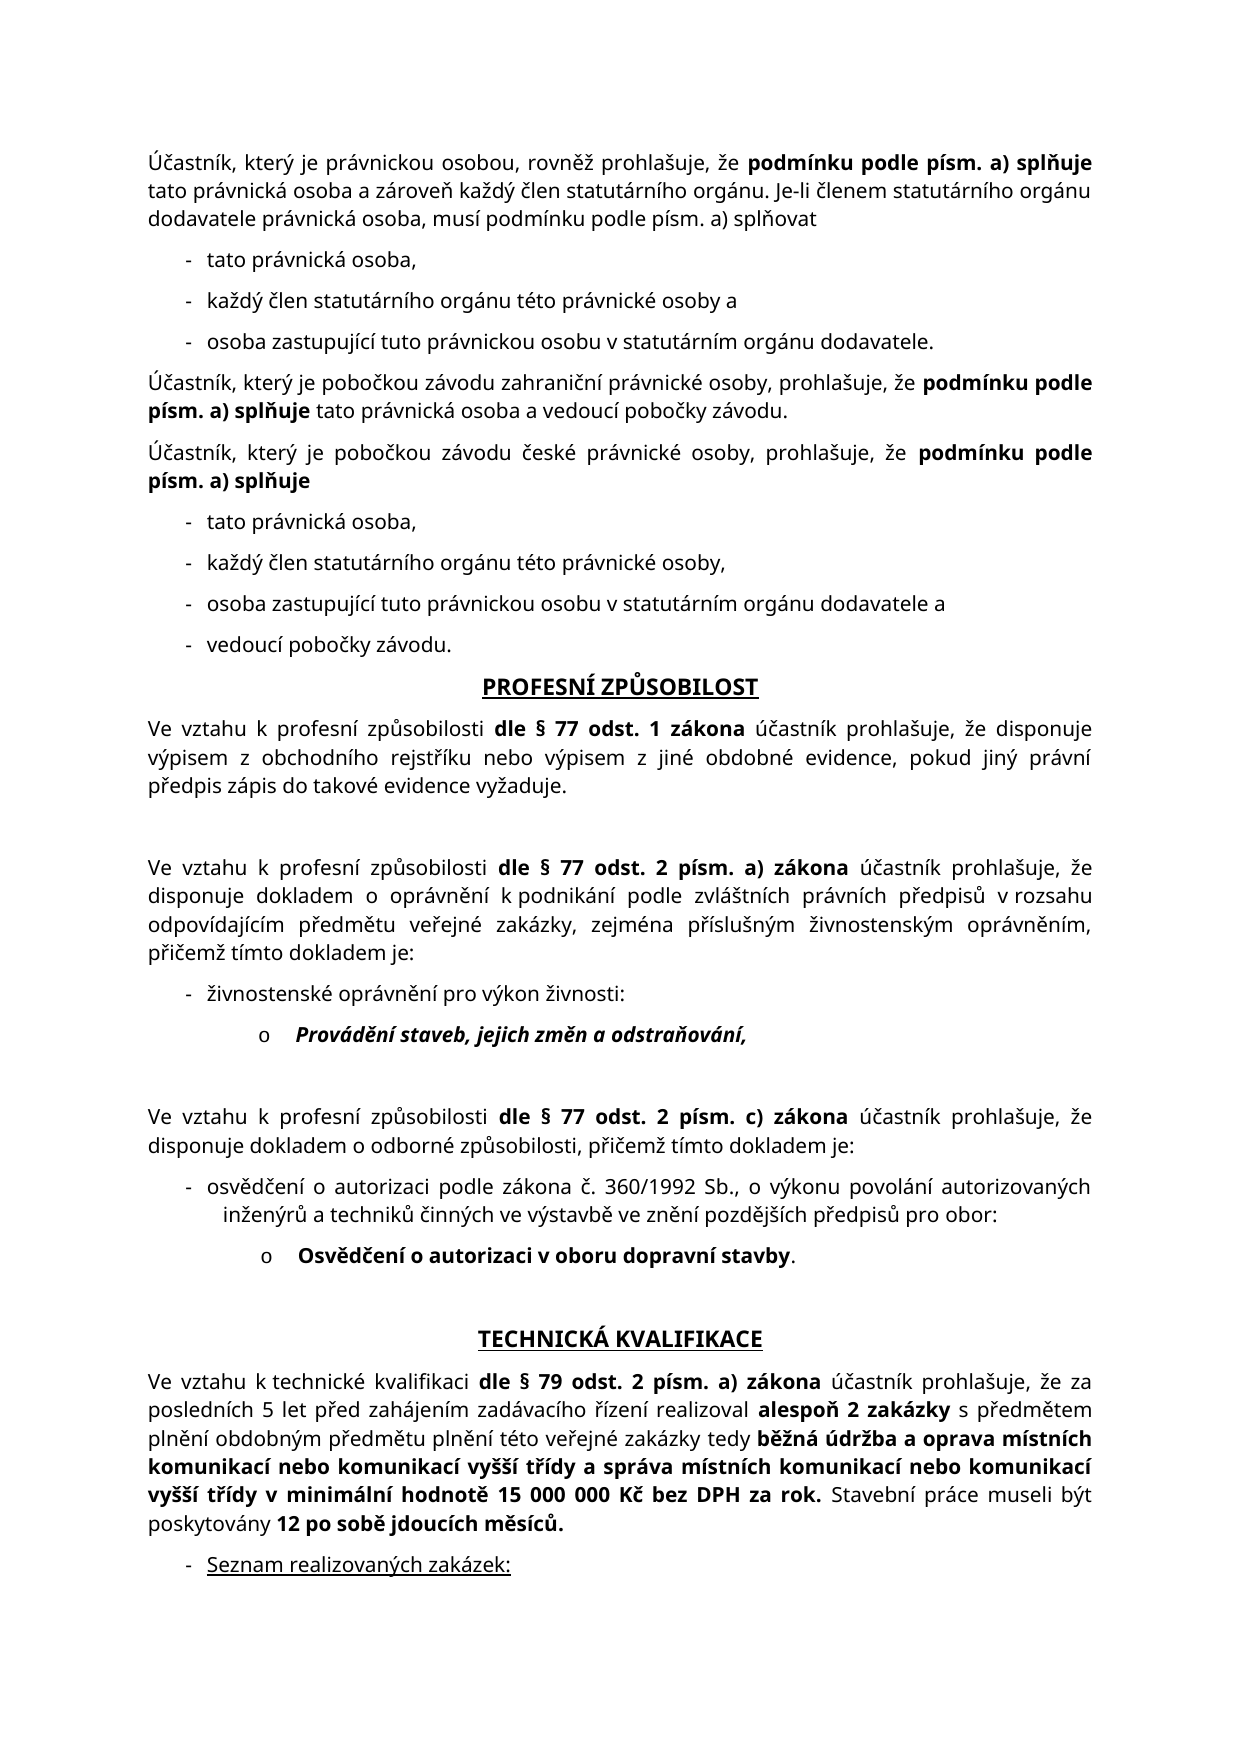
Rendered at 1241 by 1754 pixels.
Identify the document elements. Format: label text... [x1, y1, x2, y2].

list živnostenské oprávnění pro výkon živnosti: [185, 979, 1093, 1008]
list Seznam realizovaných zakázek: [185, 1550, 1093, 1578]
list každý člen statutárního orgánu této právnické osoby, [185, 548, 1093, 576]
list vedoucí pobočky závodu. [185, 630, 1093, 658]
list osoba zastupující tuto právnickou osobu v statutárním orgánu dodavatele a [185, 589, 1093, 617]
list Provádění staveb, jejich změn a odstraňování, [258, 1020, 1093, 1049]
text Ve vztahu k profesní způsobilosti dle § 77 odst. 1 zákona účastník prohlašuje, že disponuje výpisem z obchodního rejstříku nebo výpisem z jiné obdobné evidence, pokud jiný právní předpis zápis do takové evidence vyžaduje. [148, 714, 1093, 800]
list tato právnická osoba, [185, 507, 1093, 535]
list Osvědčení o autorizaci v oboru dopravní stavby. [260, 1241, 1093, 1270]
text Ve vztahu k profesní způsobilosti dle § 77 odst. 2 písm. c) zákona účastník prohlašuje, že disponuje dokladem o odborné způsobilosti, přičemž tímto dokladem je: [148, 1102, 1093, 1159]
text Účastník, který je pobočkou závodu české právnické osoby, prohlašuje, že podmínku podle písm. a) splňuje [148, 438, 1093, 494]
list osvědčení o autorizaci podle zákona č. 360/1992 Sb., o výkonu povolání autorizovaných inženýrů a techniků činných ve výstavbě ve znění pozdějších předpisů pro obor: [185, 1172, 1093, 1229]
text Ve vztahu k technické kvalifikaci dle § 79 odst. 2 písm. a) zákona účastník prohlašuje, že za posledních 5 let před zahájením zadávacího řízení realizoval alespoň 2 zakázky s předmětem plnění obdobným předmětu plnění této veřejné zakázky tedy běžná údržba a oprava místních komunikací nebo komunikací vyšší třídy a správa místních komunikací nebo komunikací vyšší třídy v minimální hodnotě 15 000 000 Kč bez DPH za rok. Stavební práce museli být poskytovány 12 po sobě jdoucích měsíců. [148, 1367, 1093, 1537]
text TECHNICKÁ KVALIFIKACE [148, 1323, 1093, 1354]
list osoba zastupující tuto právnickou osobu v statutárním orgánu dodavatele. [185, 327, 1093, 356]
list každý člen statutárního orgánu této právnické osoby a [185, 286, 1093, 315]
text Účastník, který je pobočkou závodu zahraniční právnické osoby, prohlašuje, že podmínku podle písm. a) splňuje tato právnická osoba a vedoucí pobočky závodu. [148, 368, 1093, 425]
text Ve vztahu k profesní způsobilosti dle § 77 odst. 2 písm. a) zákona účastník prohlašuje, že disponuje dokladem o oprávnění k podnikání podle zvláštních právních předpisů v rozsahu odpovídajícím předmětu veřejné zakázky, zejména příslušným živnostenským oprávněním, přičemž tímto dokladem je: [148, 853, 1093, 967]
list tato právnická osoba, [185, 245, 1093, 274]
text Účastník, který je právnickou osobou, rovněž prohlašuje, že podmínku podle písm. a) splňuje tato právnická osoba a zároveň každý člen statutárního orgánu. Je-li členem statutárního orgánu dodavatele právnická osoba, musí podmínku podle písm. a) splňovat [148, 148, 1093, 233]
text PROFESNÍ ZPŮSOBILOST [148, 671, 1093, 702]
